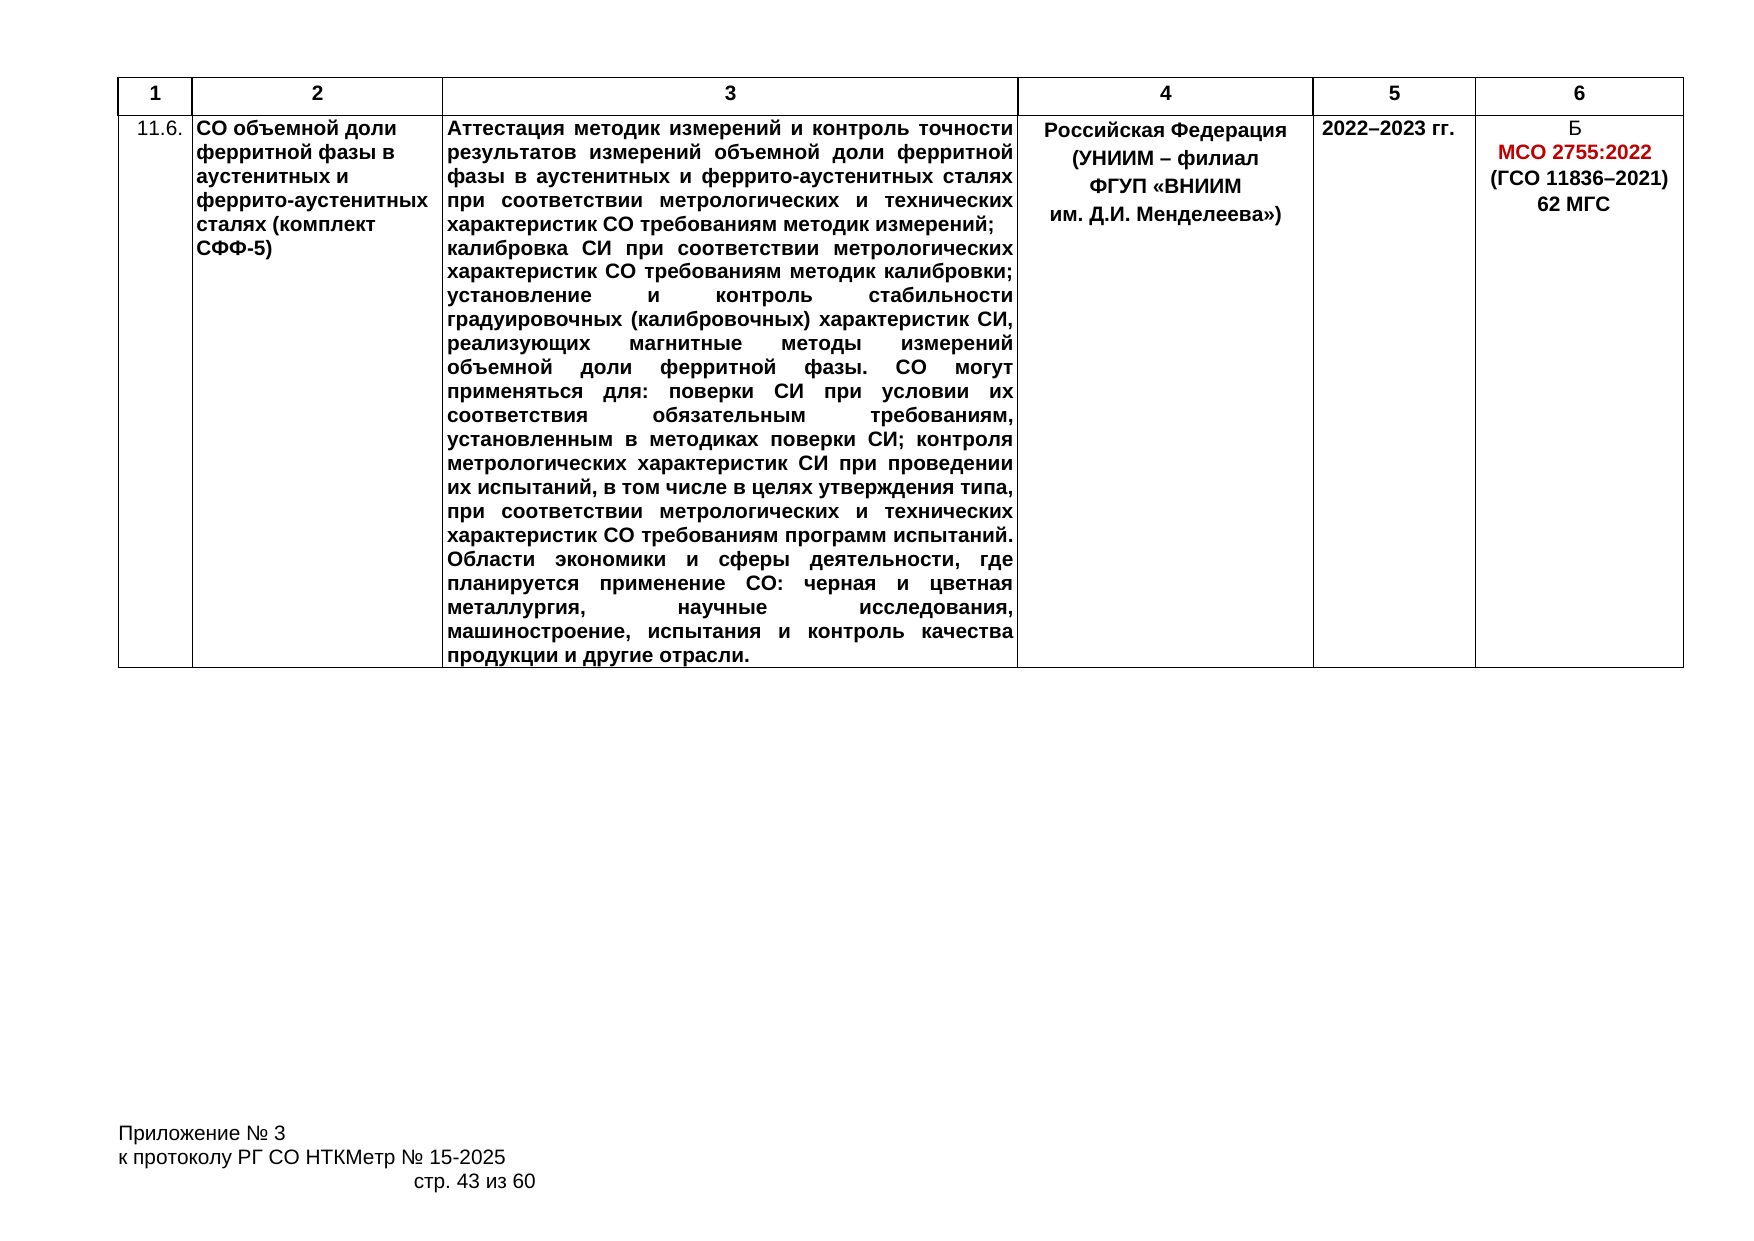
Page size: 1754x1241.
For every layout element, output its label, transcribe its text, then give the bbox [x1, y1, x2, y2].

table_cell Б МСО 2755:2022 (ГСО 11836–2021) 62 МГС [1476, 116, 1683, 667]
table_header 2 [193, 78, 442, 114]
table_header 1 [119, 78, 191, 114]
table_header 3 [443, 78, 1017, 114]
table_header 4 [1019, 78, 1312, 114]
table_cell СО объемной доли ферритной фазы в аустенитных и феррито-аустенитных сталях (комплект СФФ-5) [193, 116, 442, 667]
table_header 6 [1476, 78, 1683, 114]
table_header 5 [1314, 78, 1475, 114]
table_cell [1018, 116, 1313, 667]
table_cell Аттестация методик измерений и контроль точности результатов измерений объемной доли ферритной фазы в аустенитных и феррито-аустенитных сталях при соответствии метрологических и технических характеристик СО требованиям методик измерений; калибровка СИ при соответствии метрологических характеристик СО требованиям методик калибровки; установление и контроль стабильности градуировочных (калибровочных) характеристик СИ, реализующих магнитные методы измерений объемной доли ферритной фазы. СО могут применяться для: поверки СИ при условии их соответствия обязательным требованиям, установленным в методиках поверки СИ; контроля метрологических характеристик СИ при проведении их испытаний, в том числе в целях утверждения типа, при соответствии метрологических и технических характеристик СО требованиям программ испытаний. Области экономики и сферы деятельности, где планируется применение СО: черная и цветная металлургия, научные исследования, машиностроение, испытания и контроль качества продукции и другие отрасли. [443, 116, 1017, 667]
table_cell [119, 116, 192, 667]
table_cell 2022–2023 гг. [1314, 116, 1475, 667]
